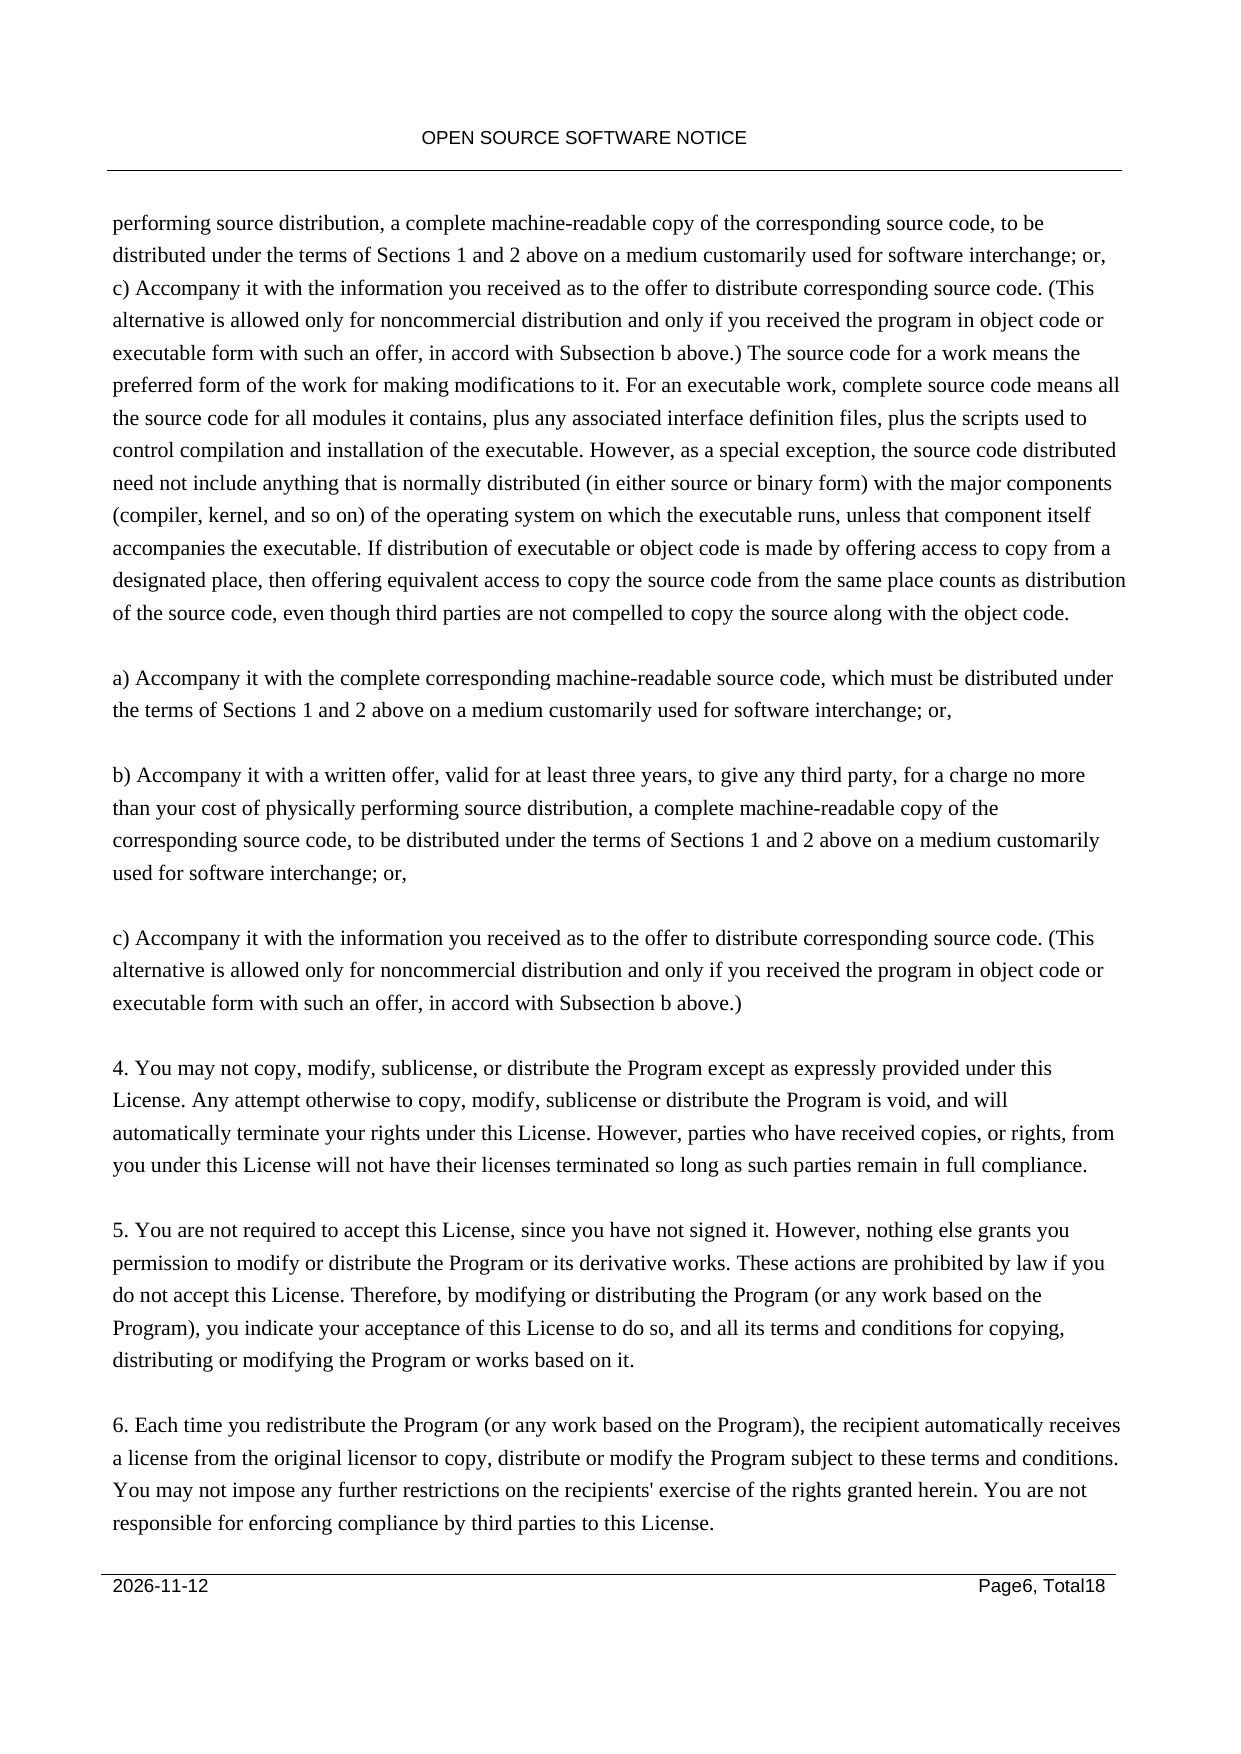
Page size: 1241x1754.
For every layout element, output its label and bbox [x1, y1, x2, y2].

text [112, 206, 1128, 1539]
